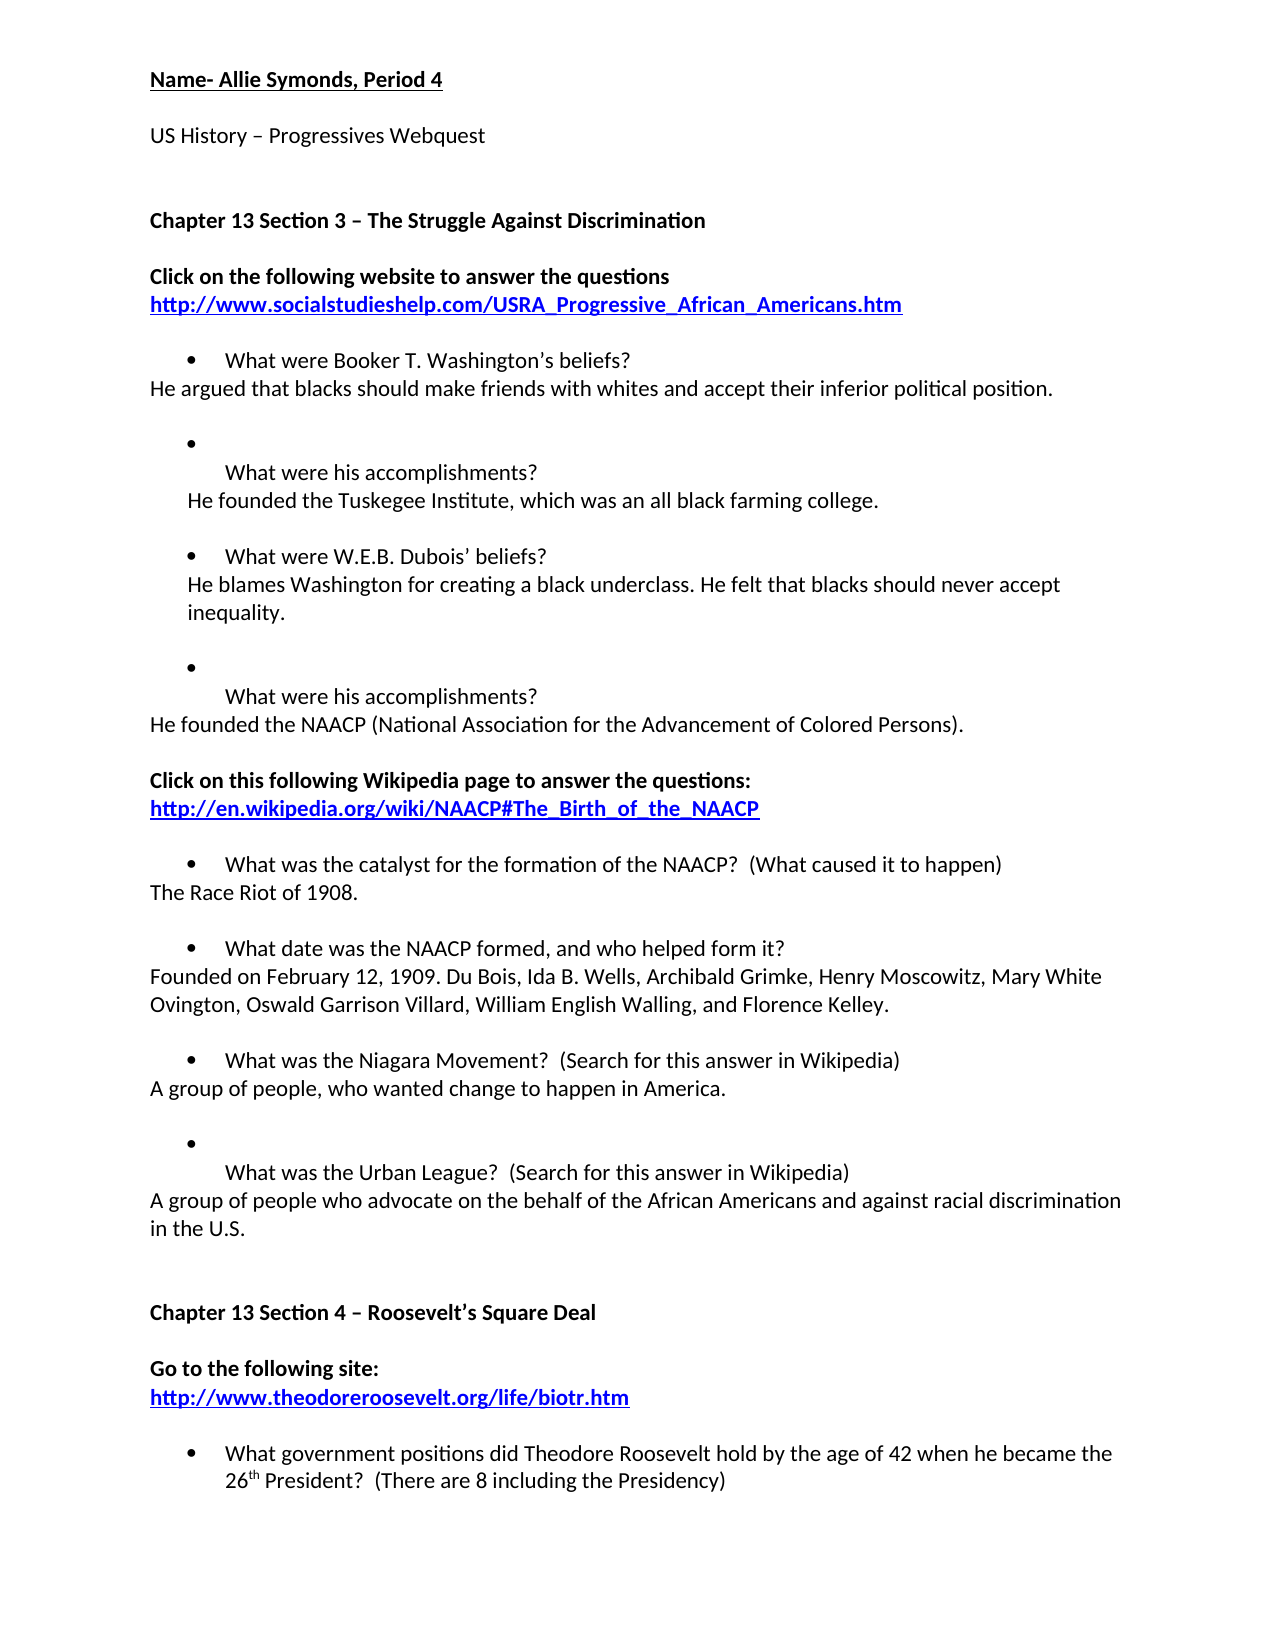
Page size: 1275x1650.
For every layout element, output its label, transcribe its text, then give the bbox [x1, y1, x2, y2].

list What were his accomplishments? [187, 654, 1125, 710]
text Chapter 13 Section 4 – Roosevelt’s Square Deal [150, 1298, 1125, 1327]
text Chapter 13 Section 3 – The Struggle Against Discrimination [150, 206, 1125, 234]
text http://en.wikipedia.org/wiki/NAACP#The_Birth_of_the_NAACP [150, 794, 1125, 822]
list What were W.E.B. Dubois’ beliefs? [187, 542, 1125, 570]
text He blames Washington for creating a black underclass. He felt that blacks should never accept inequality. [187, 570, 1125, 626]
list What date was the NAACP formed, and who helped form it? [187, 934, 1125, 962]
list What was the Urban League? (Search for this answer in Wikipedia) [187, 1130, 1125, 1186]
list What was the catalyst for the formation of the NAACP? (What caused it to happen) [187, 850, 1125, 878]
text The Race Riot of 1908. [150, 878, 1125, 906]
text A group of people who advocate on the behalf of the African Americans and against racial discrimination in the U.S. [150, 1186, 1125, 1242]
list What government positions did Theodore Roosevelt hold by the age of 42 when he became the 26th President? (There are 8 including the Presidency) [187, 1439, 1125, 1495]
text Click on this following Wikipedia page to answer the questions: [150, 766, 1125, 794]
text Go to the following site: [150, 1354, 1125, 1383]
list What were Booker T. Washington’s beliefs? [187, 346, 1125, 374]
text A group of people, who wanted change to happen in America. [150, 1074, 1125, 1102]
text US History – Progressives Webquest [150, 122, 1125, 150]
list What were his accomplishments? [187, 430, 1125, 486]
text He founded the NAACP (National Association for the Advancement of Colored Persons). [150, 710, 1125, 738]
text http://www.socialstudieshelp.com/USRA_Progressive_African_Americans.htm [150, 290, 1125, 318]
text http://www.theodoreroosevelt.org/life/biotr.htm [150, 1383, 1125, 1411]
text He founded the Tuskegee Institute, which was an all black farming college. [187, 486, 1125, 514]
text Click on the following website to answer the questions [150, 262, 1125, 290]
text He argued that blacks should make friends with whites and accept their inferior political position. [150, 374, 1125, 402]
list What was the Niagara Movement? (Search for this answer in Wikipedia) [187, 1046, 1125, 1074]
text Founded on February 12, 1909. Du Bois, Ida B. Wells, Archibald Grimke, Henry Moscowitz, Mary White Ovington, Oswald Garrison Villard, William English Walling, and Florence Kelley. [150, 962, 1125, 1018]
text Name- Allie Symonds, Period 4 [150, 66, 1125, 94]
